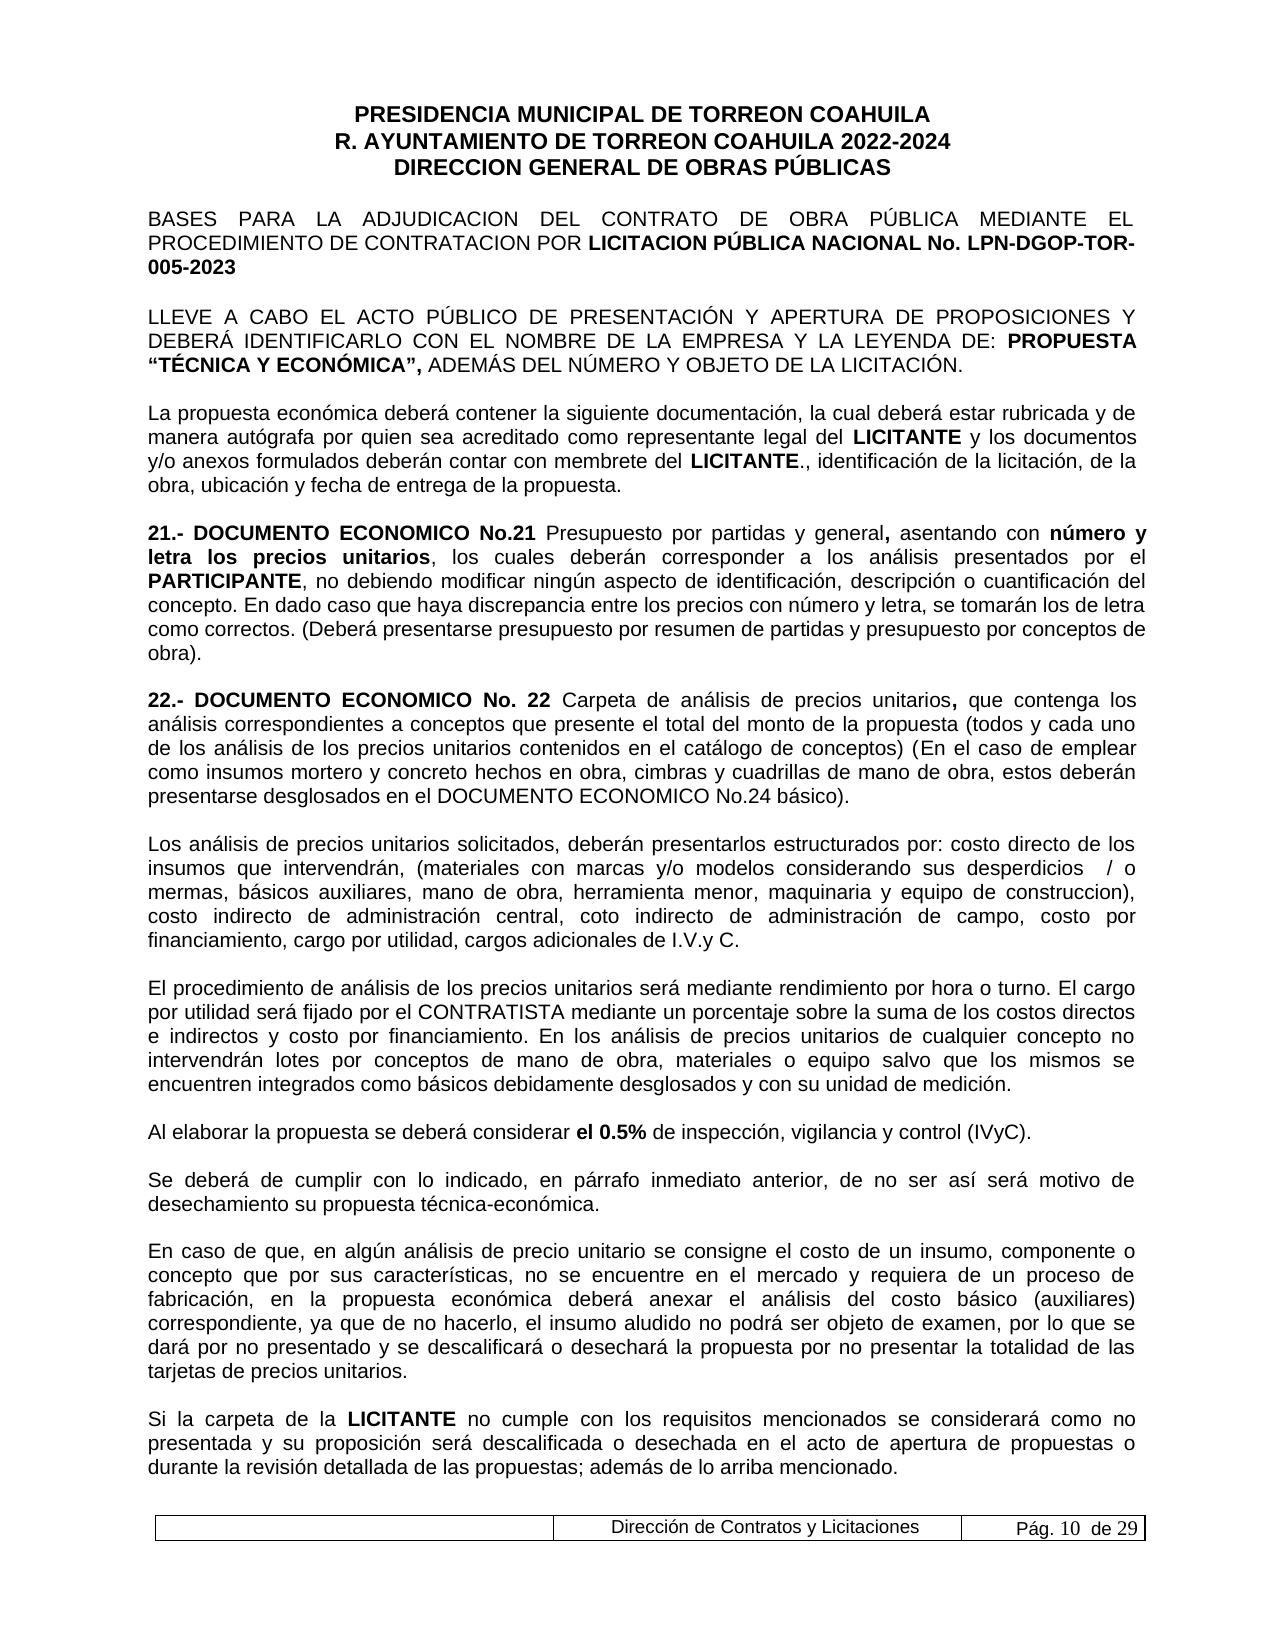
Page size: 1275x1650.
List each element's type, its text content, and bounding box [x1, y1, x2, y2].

text 21.- DOCUMENTO ECONOMICO No.21 Presupuesto por partidas y general, asentando con número y letra los precios unitarios, los cuales deberán corresponder a los análisis presentados por el PARTICIPANTE, no debiendo modificar ningún aspecto de identificación, descripción o cuantificación del concepto. En dado caso que haya discrepancia entre los precios con número y letra, se tomarán los de letra como correctos. (Deberá presentarse presupuesto por resumen de partidas y presupuesto por conceptos de obra). [148, 521, 1147, 664]
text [148, 305, 1137, 377]
text 22.- DOCUMENTO ECONOMICO No. 22 Carpeta de análisis de precios unitarios, que contenga los análisis correspondientes a conceptos que presente el total del monto de la propuesta (todos y cada uno de los análisis de los precios unitarios contenidos en el catálogo de conceptos) (En el caso de emplear como insumos mortero y concreto hechos en obra, cimbras y cuadrillas de mano de obra, estos deberán presentarse desglosados en el DOCUMENTO ECONOMICO No.24 básico). [148, 688, 1137, 808]
text Se deberá de cumplir con lo indicado, en párrafo inmediato anterior, de no ser así será motivo de desechamiento su propuesta técnica-económica. [148, 1167, 1137, 1215]
text Al elaborar la propuesta se deberá considerar el 0.5% de inspección, vigilancia y control (IVyC). [148, 1119, 1137, 1143]
text Los análisis de precios unitarios solicitados, deberán presentarlos estructurados por: costo directo de los insumos que intervendrán, (materiales con marcas y/o modelos considerando sus desperdicios / o mermas, básicos auxiliares, mano de obra, herramienta menor, maquinaria y equipo de construccion), costo indirecto de administración central, coto indirecto de administración de campo, costo por financiamiento, cargo por utilidad, cargos adicionales de I.V.y C. [148, 832, 1137, 952]
text Si la carpeta de la LICITANTE no cumple con los requisitos mencionados se considerará como no presentada y su proposición será descalificada o desechada en el acto de apertura de propuestas o durante la revisión detallada de las propuestas; además de lo arriba mencionado. [148, 1407, 1137, 1479]
text El procedimiento de análisis de los precios unitarios será mediante rendimiento por hora o turno. El cargo por utilidad será fijado por el CONTRATISTA mediante un porcentaje sobre la suma de los costos directos e indirectos y costo por financiamiento. En los análisis de precios unitarios de cualquier concepto no intervendrán lotes por conceptos de mano de obra, materiales o equipo salvo que los mismos se encuentren integrados como básicos debidamente desglosados y con su unidad de medición. [148, 976, 1137, 1096]
text En caso de que, en algún análisis de precio unitario se consigne el costo de un insumo, componente o concepto que por sus características, no se encuentre en el mercado y requiera de un proceso de fabricación, en la propuesta económica deberá anexar el análisis del costo básico (auxiliares) correspondiente, ya que de no hacerlo, el insumo aludido no podrá ser objeto de examen, por lo que se dará por no presentado y se descalificará o desechará la propuesta por no presentar la totalidad de las tarjetas de precios unitarios. [148, 1239, 1137, 1383]
text La propuesta económica deberá contener la siguiente documentación, la cual deberá estar rubricada y de manera autógrafa por quien sea acreditado como representante legal del LICITANTE y los documentos y/o anexos formulados deberán contar con membrete del LICITANTE., identificación de la licitación, de la obra, ubicación y fecha de entrega de la propuesta. [148, 401, 1137, 497]
